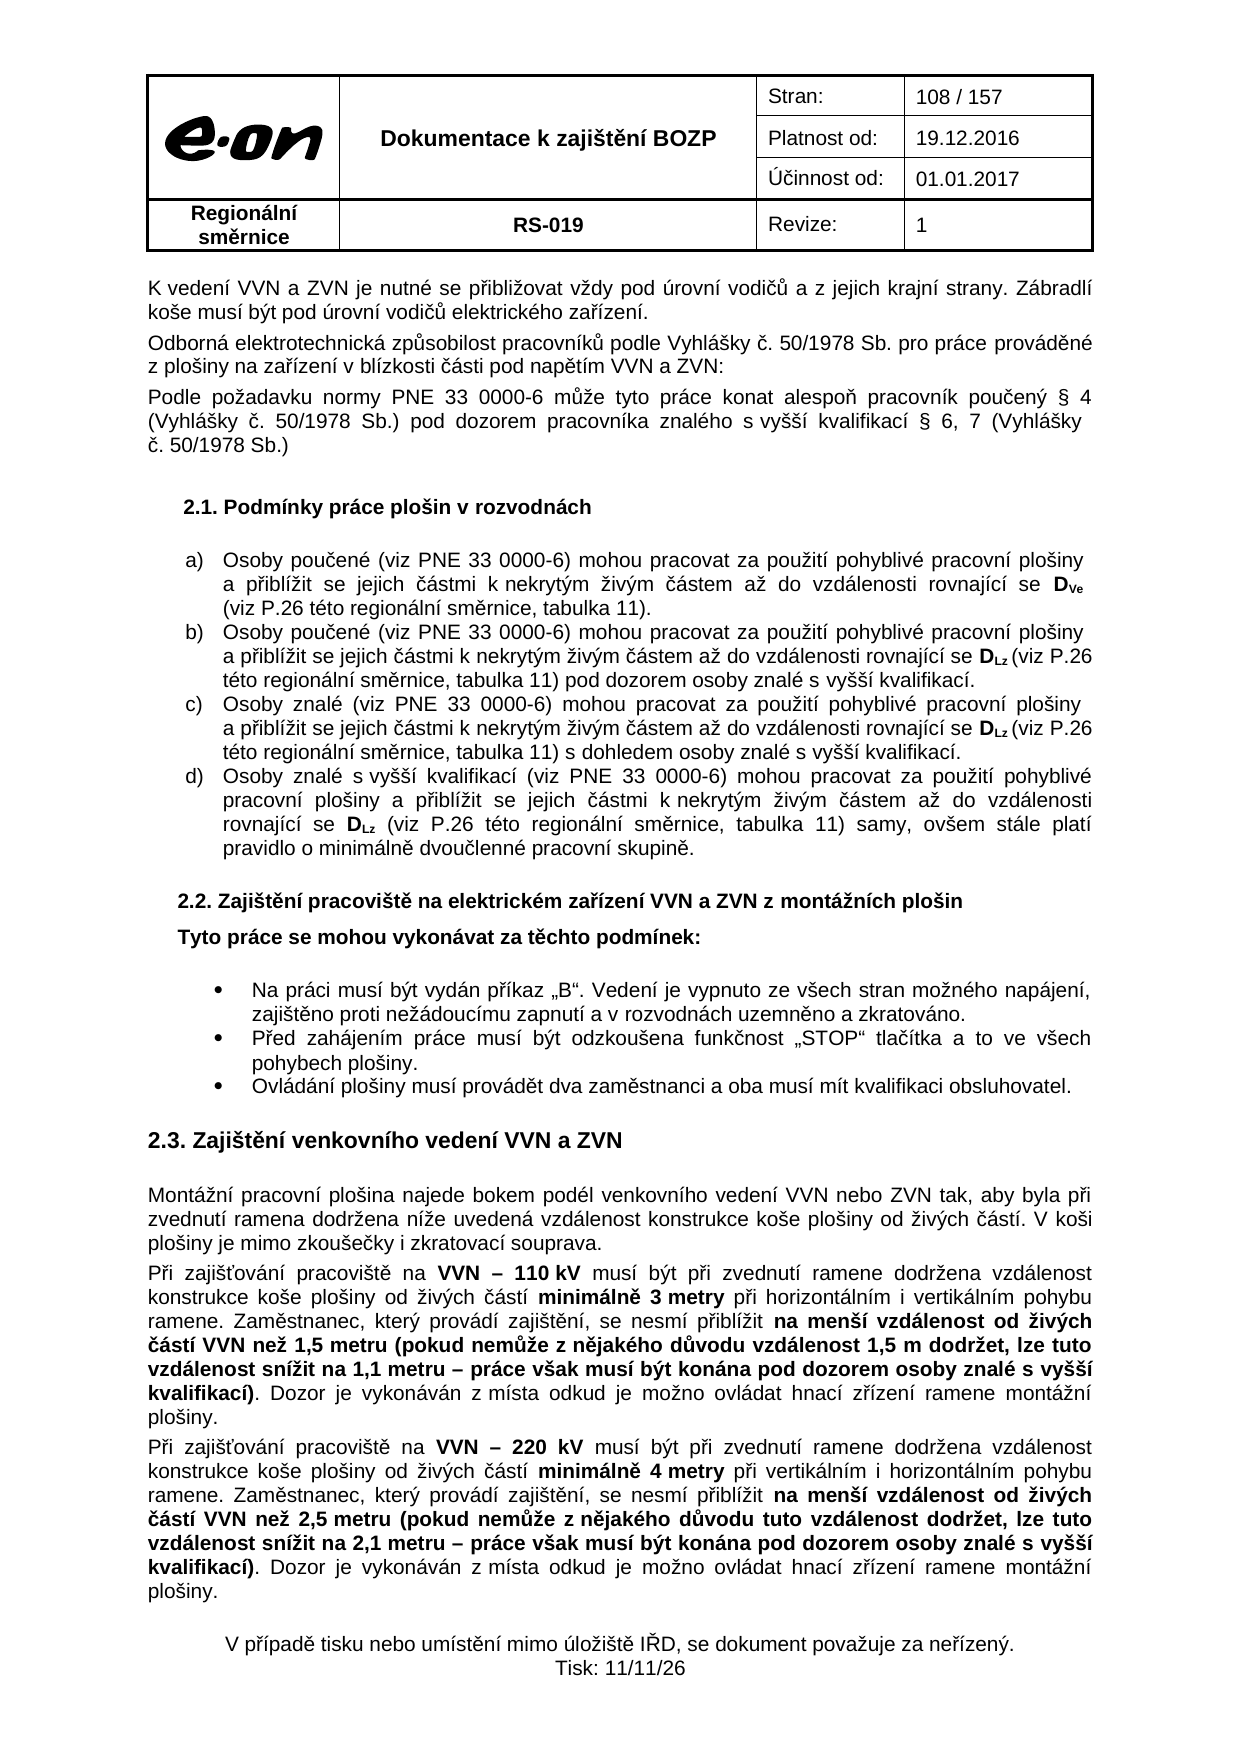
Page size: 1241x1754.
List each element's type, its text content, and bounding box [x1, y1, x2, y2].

text K vedení VVN a ZVN je nutné se přibližovat vždy pod úrovní vodičů a z jejich krajní strany. Zábradlí koše musí být pod úrovní vodičů elektrického zařízení. [148, 276, 1092, 324]
list Osoby poučené (viz PNE 33 0000-6) mohou pracovat za použití pohyblivé pracovní plošiny a přiblížit se jejich částmi k nekrytým živým částem až do vzdálenosti rovnající se DVe (viz P.26 této regionální směrnice, tabulka 11). [185, 548, 1092, 620]
list Osoby poučené (viz PNE 33 0000-6) mohou pracovat za použití pohyblivé pracovní plošiny a přiblížit se jejich částmi k nekrytým živým částem až do vzdálenosti rovnající se DLz (viz P.26 této regionální směrnice, tabulka 11) pod dozorem osoby znalé s vyšší kvalifikací. [185, 620, 1092, 692]
list Osoby znalé (viz PNE 33 0000-6) mohou pracovat za použití pohyblivé pracovní plošiny a přiblížit se jejich částmi k nekrytým živým částem až do vzdálenosti rovnající se DLz (viz P.26 této regionální směrnice, tabulka 11) s dohledem osoby znalé s vyšší kvalifikací. [185, 692, 1092, 764]
text Při zajišťování pracoviště na VVN – 220 kV musí být při zvednutí ramene dodržena vzdálenost konstrukce koše plošiny od živých částí minimálně 4 metry při vertikálním i horizontálním pohybu ramene. Zaměstnanec, který provádí zajištění, se nesmí přiblížit na menší vzdálenost od živých částí VVN než 2,5 metru (pokud nemůže z nějakého důvodu tuto vzdálenost dodržet, lze tuto vzdálenost snížit na 2,1 metru – práce však musí být konána pod dozorem osoby znalé s vyšší kvalifikací). Dozor je vykonáván z místa odkud je možno ovládat hnací zřízení ramene montážní plošiny. [148, 1435, 1092, 1603]
text Podle požadavku normy PNE 33 0000-6 může tyto práce konat alespoň pracovník poučený § 4 (Vyhlášky č. 50/1978 Sb.) pod dozorem pracovníka znalého s vyšší kvalifikací § 6, 7 (Vyhlášky č. 50/1978 Sb.) [148, 384, 1092, 456]
list Osoby znalé s vyšší kvalifikací (viz PNE 33 0000-6) mohou pracovat za použití pohyblivé pracovní plošiny a přiblížit se jejich částmi k nekrytým živým částem až do vzdálenosti rovnající se DLz (viz P.26 této regionální směrnice, tabulka 11) samy, ovšem stále platí pravidlo o minimálně dvoučlenné pracovní skupině. [185, 764, 1092, 859]
text 2.2. Zajištění pracoviště na elektrickém zařízení VVN a ZVN z montážních plošin [177, 889, 1092, 913]
list Před zahájením práce musí být odzkoušena funkčnost „STOP“ tlačítka a to ve všech pohybech plošiny. [214, 1026, 1092, 1074]
list Na práci musí být vydán příkaz „B“. Vedení je vypnuto ze všech stran možného napájení, zajištěno proti nežádoucímu zapnutí a v rozvodnách uzemněno a zkratováno. [214, 978, 1092, 1026]
text Montážní pracovní plošina najede bokem podél venkovního vedení VVN nebo ZVN tak, aby byla při zvednutí ramena dodržena níže uvedená vzdálenost konstrukce koše plošiny od živých částí. V koši plošiny je mimo zkoušečky i zkratovací souprava. [148, 1183, 1092, 1255]
list Ovládání plošiny musí provádět dva zaměstnanci a oba musí mít kvalifikaci obsluhovatel. [214, 1074, 1092, 1098]
text Tyto práce se mohou vykonávat za těchto podmínek: [177, 925, 1092, 949]
text Odborná elektrotechnická způsobilost pracovníků podle Vyhlášky č. 50/1978 Sb. pro práce prováděné z plošiny na zařízení v blízkosti části pod napětím VVN a ZVN: [148, 330, 1092, 378]
text 2.3. Zajištění venkovního vedení VVN a ZVN [148, 1127, 1092, 1154]
text 2.1. Podmínky práce plošin v rozvodnách [177, 495, 1092, 519]
text Při zajišťování pracoviště na VVN – 110 kV musí být při zvednutí ramene dodržena vzdálenost konstrukce koše plošiny od živých částí minimálně 3 metry při horizontálním i vertikálním pohybu ramene. Zaměstnanec, který provádí zajištění, se nesmí přiblížit na menší vzdálenost od živých částí VVN než 1,5 metru (pokud nemůže z nějakého důvodu vzdálenost 1,5 m dodržet, lze tuto vzdálenost snížit na 1,1 metru – práce však musí být konána pod dozorem osoby znalé s vyšší kvalifikací). Dozor je vykonáván z místa odkud je možno ovládat hnací zřízení ramene montážní plošiny. [148, 1261, 1092, 1429]
